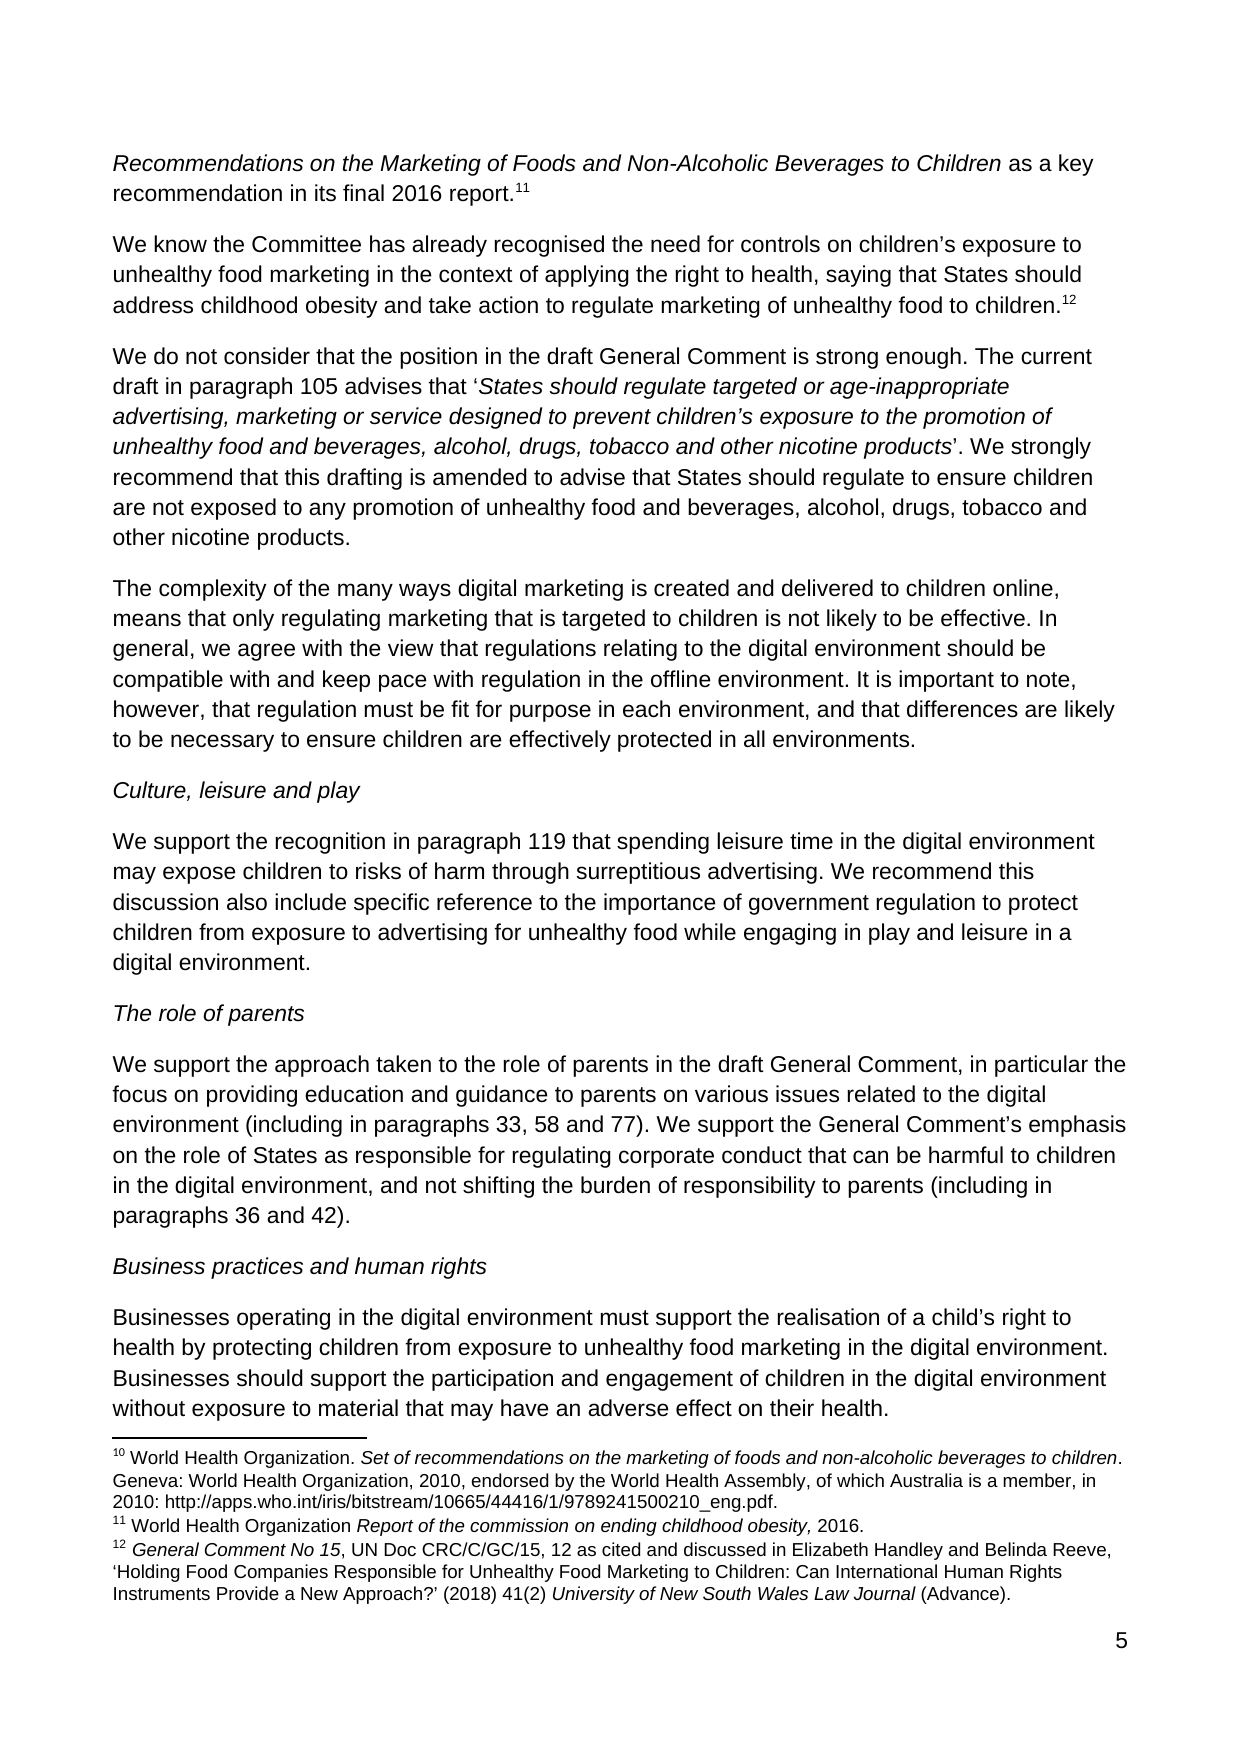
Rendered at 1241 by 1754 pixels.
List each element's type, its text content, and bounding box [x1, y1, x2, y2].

text Businesses operating in the digital environment must support the realisation of a child’s right to health by protecting children from exposure to unhealthy food marketing in the digital environment. Businesses should support the participation and engagement of children in the digital environment without exposure to material that may have an adverse effect on their health. [112, 1304, 1128, 1421]
text The complexity of the many ways digital marketing is created and delivered to children online, means that only regulating marketing that is targeted to children is not likely to be effective. In general, we agree with the view that regulations relating to the digital environment should be compatible with and keep pace with regulation in the offline environment. It is important to note, however, that regulation must be fit for purpose in each environment, and that differences are likely to be necessary to ensure children are effectively protected in all environments. [112, 575, 1128, 752]
text The role of parents [112, 1000, 1128, 1026]
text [112, 150, 1128, 207]
text Culture, leisure and play [112, 777, 1128, 803]
text We know the Committee has already recognised the need for controls on children’s exposure to unhealthy food marketing in the context of applying the right to health, saying that States should address childhood obesity and take action to regulate marketing of unhealthy food to children. [112, 231, 1128, 318]
text We support the recognition in paragraph 119 that spending leisure time in the digital environment may expose children to risks of harm through surreptitious advertising. We recommend this discussion also include specific reference to the importance of government regulation to protect children from exposure to advertising for unhealthy food while engaging in play and leisure in a digital environment. [112, 828, 1128, 975]
text We do not consider that the position in the draft General Comment is strong enough. The current draft in paragraph 105 advises that ‘States should regulate targeted or age-inappropriate advertising, marketing or service designed to prevent children’s exposure to the promotion of unhealthy food and beverages, alcohol, drugs, tobacco and other nicotine products’. We strongly recommend that this drafting is amended to advise that States should regulate to ensure children are not exposed to any promotion of unhealthy food and beverages, alcohol, drugs, tobacco and other nicotine products. [112, 343, 1128, 550]
text We support the approach taken to the role of parents in the draft General Comment, in particular the focus on providing education and guidance to parents on various issues related to the digital environment (including in paragraphs 33, 58 and 77). We support the General Comment’s emphasis on the role of States as responsible for regulating corporate conduct that can be harmful to children in the digital environment, and not shifting the burden of responsibility to parents (including in paragraphs 36 and 42). [112, 1051, 1128, 1228]
text Business practices and human rights [112, 1253, 1128, 1279]
